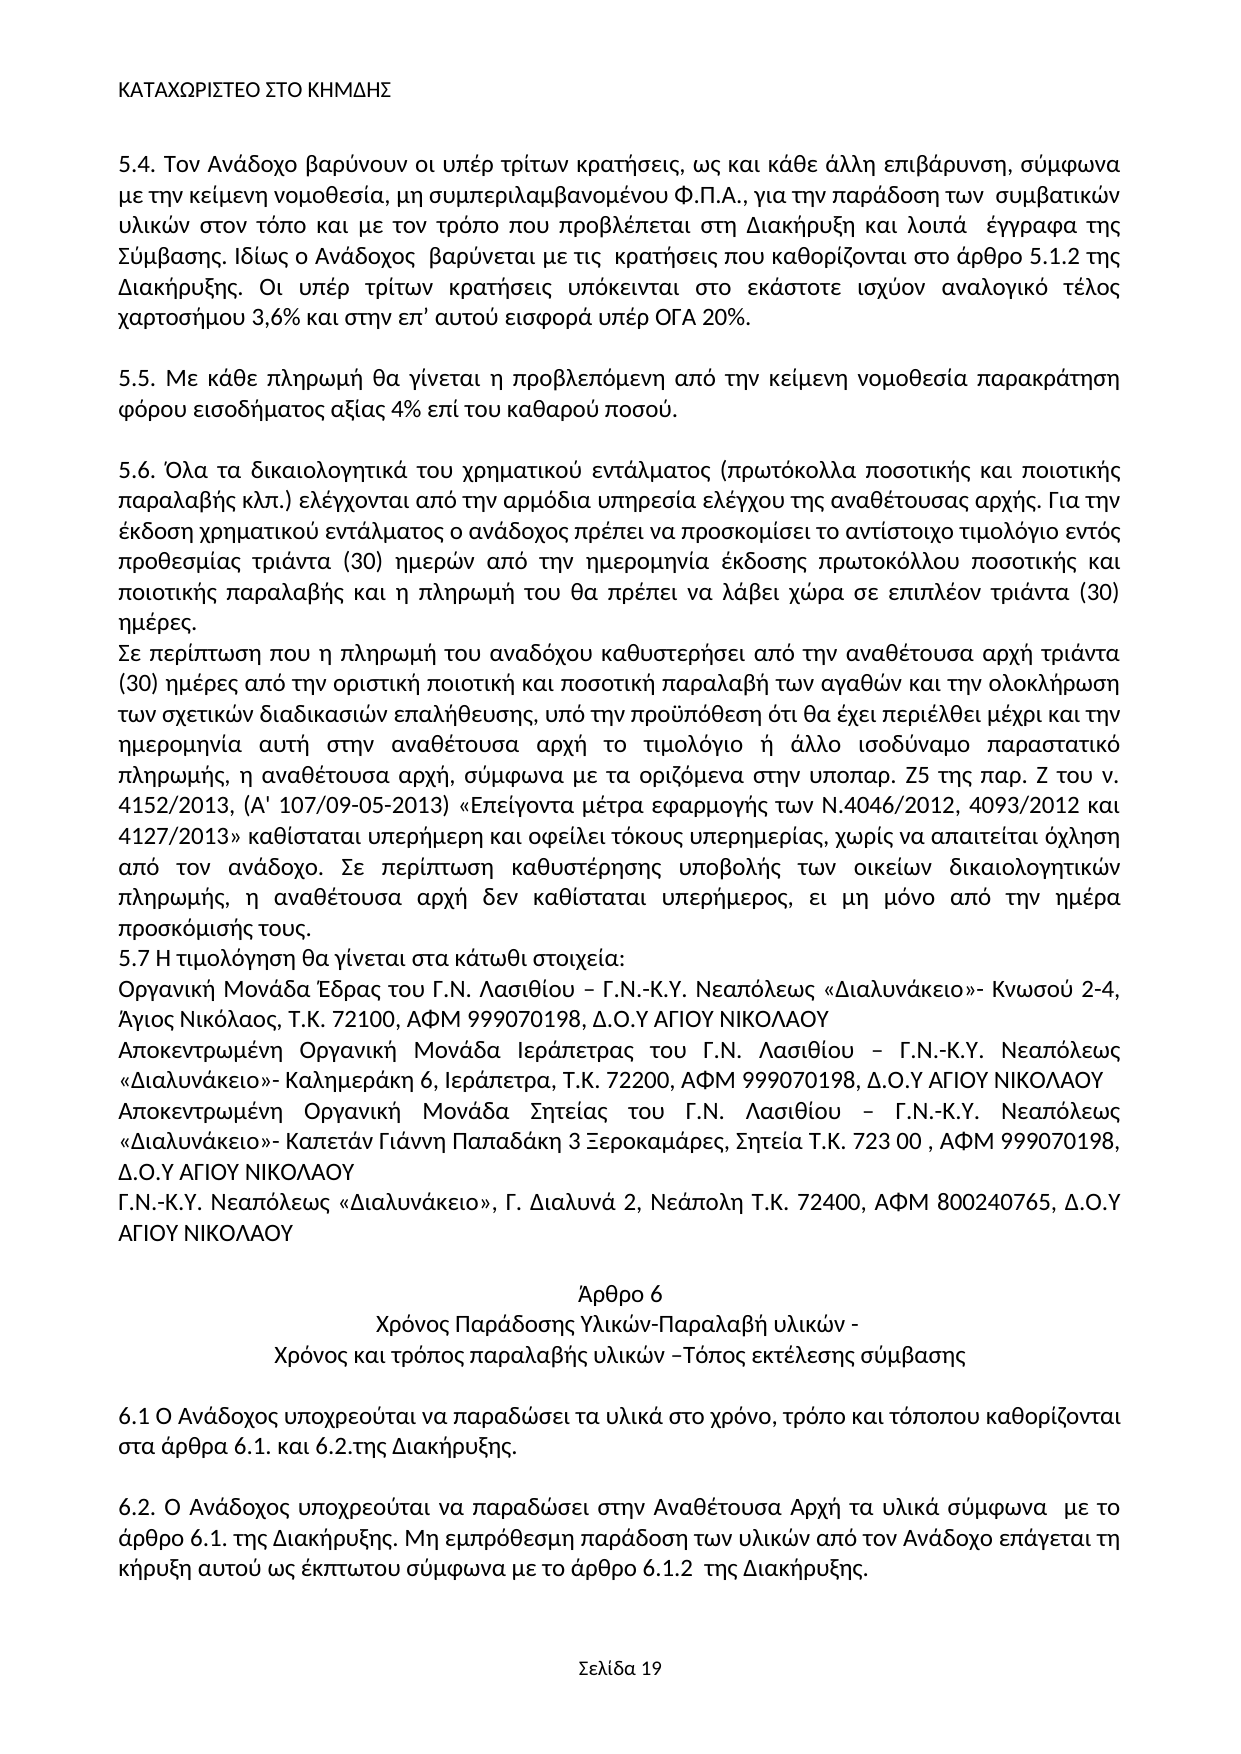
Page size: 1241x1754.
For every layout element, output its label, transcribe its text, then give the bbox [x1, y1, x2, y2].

text Γ.Ν.-Κ.Υ. Νεαπόλεως «Διαλυνάκειο», Γ. Διαλυνά 2, Νεάπολη Τ.Κ. 72400, ΑΦΜ 800240765, Δ.Ο.Υ ΑΓΙΟΥ ΝΙΚΟΛΑΟΥ [118, 1186, 1122, 1247]
text 5.7 Η τιμολόγηση θα γίνεται στα κάτωθι στοιχεία: [118, 942, 1122, 973]
text 6.2. Ο Ανάδοχος υποχρεούται να παραδώσει στην Αναθέτουσα Αρχή τα υλικά σύμφωνα με το άρθρο 6.1. της Διακήρυξης. Μη εμπρόθεσμη παράδοση των υλικών από τον Ανάδοχο επάγεται τη κήρυξη αυτού ως έκπτωτου σύμφωνα με το άρθρο 6.1.2 της Διακήρυξης. [118, 1492, 1122, 1583]
text Αποκεντρωμένη Οργανική Μονάδα Σητείας του Γ.Ν. Λασιθίου – Γ.Ν.-Κ.Υ. Νεαπόλεως «Διαλυνάκειο»- Καπετάν Γιάννη Παπαδάκη 3 Ξεροκαμάρες, Σητεία Τ.Κ. 723 00 , ΑΦΜ 999070198, Δ.Ο.Υ ΑΓΙΟΥ ΝΙΚΟΛΑΟΥ [118, 1095, 1122, 1186]
text Άρθρο 6 [118, 1278, 1122, 1308]
text 5.4. Toν Ανάδοχο βαρύνουν οι υπέρ τρίτων κρατήσεις, ως και κάθε άλλη επιβάρυνση, σύμφωνα με την κείμενη νομοθεσία, μη συμπεριλαμβανομένου Φ.Π.Α., για την παράδοση των συμβατικών υλικών στον τόπο και με τον τρόπο που προβλέπεται στη Διακήρυξη και λοιπά έγγραφα της Σύμβασης. Ιδίως ο Ανάδοχος βαρύνεται με τις κρατήσεις που καθορίζονται στο άρθρο 5.1.2 της Διακήρυξης. Οι υπέρ τρίτων κρατήσεις υπόκεινται στο εκάστοτε ισχύον αναλογικό τέλος χαρτοσήμου 3,6% και στην επ’ αυτού εισφορά υπέρ ΟΓΑ 20%. [118, 149, 1122, 332]
text Χρόνος Παράδοσης Υλικών-Παραλαβή υλικών - Χρόνος και τρόπος παραλαβής υλικών –Τόπος εκτέλεσης σύμβασης [118, 1308, 1122, 1369]
text 5.6. Όλα τα δικαιολογητικά του χρηματικού εντάλματος (πρωτόκολλα ποσοτικής και ποιοτικής παραλαβής κλπ.) ελέγχονται από την αρμόδια υπηρεσία ελέγχου της αναθέτουσας αρχής. Για την έκδοση χρηματικού εντάλματος ο ανάδοχος πρέπει να προσκομίσει το αντίστοιχο τιμολόγιο εντός προθεσμίας τριάντα (30) ημερών από την ημερομηνία έκδοσης πρωτοκόλλου ποσοτικής και ποιοτικής παραλαβής και η πληρωμή του θα πρέπει να λάβει χώρα σε επιπλέον τριάντα (30) ημέρες. [118, 454, 1122, 637]
text Αποκεντρωμένη Οργανική Μονάδα Ιεράπετρας του Γ.Ν. Λασιθίου – Γ.Ν.-Κ.Υ. Νεαπόλεως «Διαλυνάκειο»- Καλημεράκη 6, Ιεράπετρα, Τ.Κ. 72200, ΑΦΜ 999070198, Δ.Ο.Υ ΑΓΙΟΥ ΝΙΚΟΛΑΟΥ [118, 1034, 1122, 1095]
text Σε περίπτωση που η πληρωμή του αναδόχου καθυστερήσει από την αναθέτουσα αρχή τριάντα (30) ημέρες από την οριστική ποιοτική και ποσοτική παραλαβή των αγαθών και την ολοκλήρωση των σχετικών διαδικασιών επαλήθευσης, υπό την προϋπόθεση ότι θα έχει περιέλθει μέχρι και την ημερομηνία αυτή στην αναθέτουσα αρχή το τιμολόγιο ή άλλο ισοδύναμο παραστατικό πληρωμής, η αναθέτουσα αρχή, σύμφωνα με τα οριζόμενα στην υποπαρ. Ζ5 της παρ. Ζ του ν. 4152/2013, (Α' 107/09-05-2013) «Επείγοντα μέτρα εφαρμογής των Ν.4046/2012, 4093/2012 και 4127/2013» καθίσταται υπερήμερη και οφείλει τόκους υπερημερίας, χωρίς να απαιτείται όχληση από τον ανάδοχο. Σε περίπτωση καθυστέρησης υποβολής των οικείων δικαιολογητικών πληρωμής, η αναθέτουσα αρχή δεν καθίσταται υπερήμερος, ει μη μόνο από την ημέρα προσκόμισής τους. [118, 637, 1122, 942]
text 5.5. Με κάθε πληρωμή θα γίνεται η προβλεπόμενη από την κείμενη νομοθεσία παρακράτηση φόρου εισοδήματος αξίας 4% επί του καθαρού ποσού. [118, 362, 1122, 423]
text 6.1 Ο Ανάδοχος υποχρεούται να παραδώσει τα υλικά στο χρόνο, τρόπο και τόποπου καθορίζονται στα άρθρα 6.1. και 6.2.της Διακήρυξης. [118, 1400, 1122, 1461]
text Οργανική Μονάδα Έδρας του Γ.Ν. Λασιθίου – Γ.Ν.-Κ.Υ. Νεαπόλεως «Διαλυνάκειο»- Κνωσού 2-4, Άγιος Νικόλαος, Τ.Κ. 72100, ΑΦΜ 999070198, Δ.Ο.Υ ΑΓΙΟΥ ΝΙΚΟΛΑΟΥ [118, 973, 1122, 1034]
